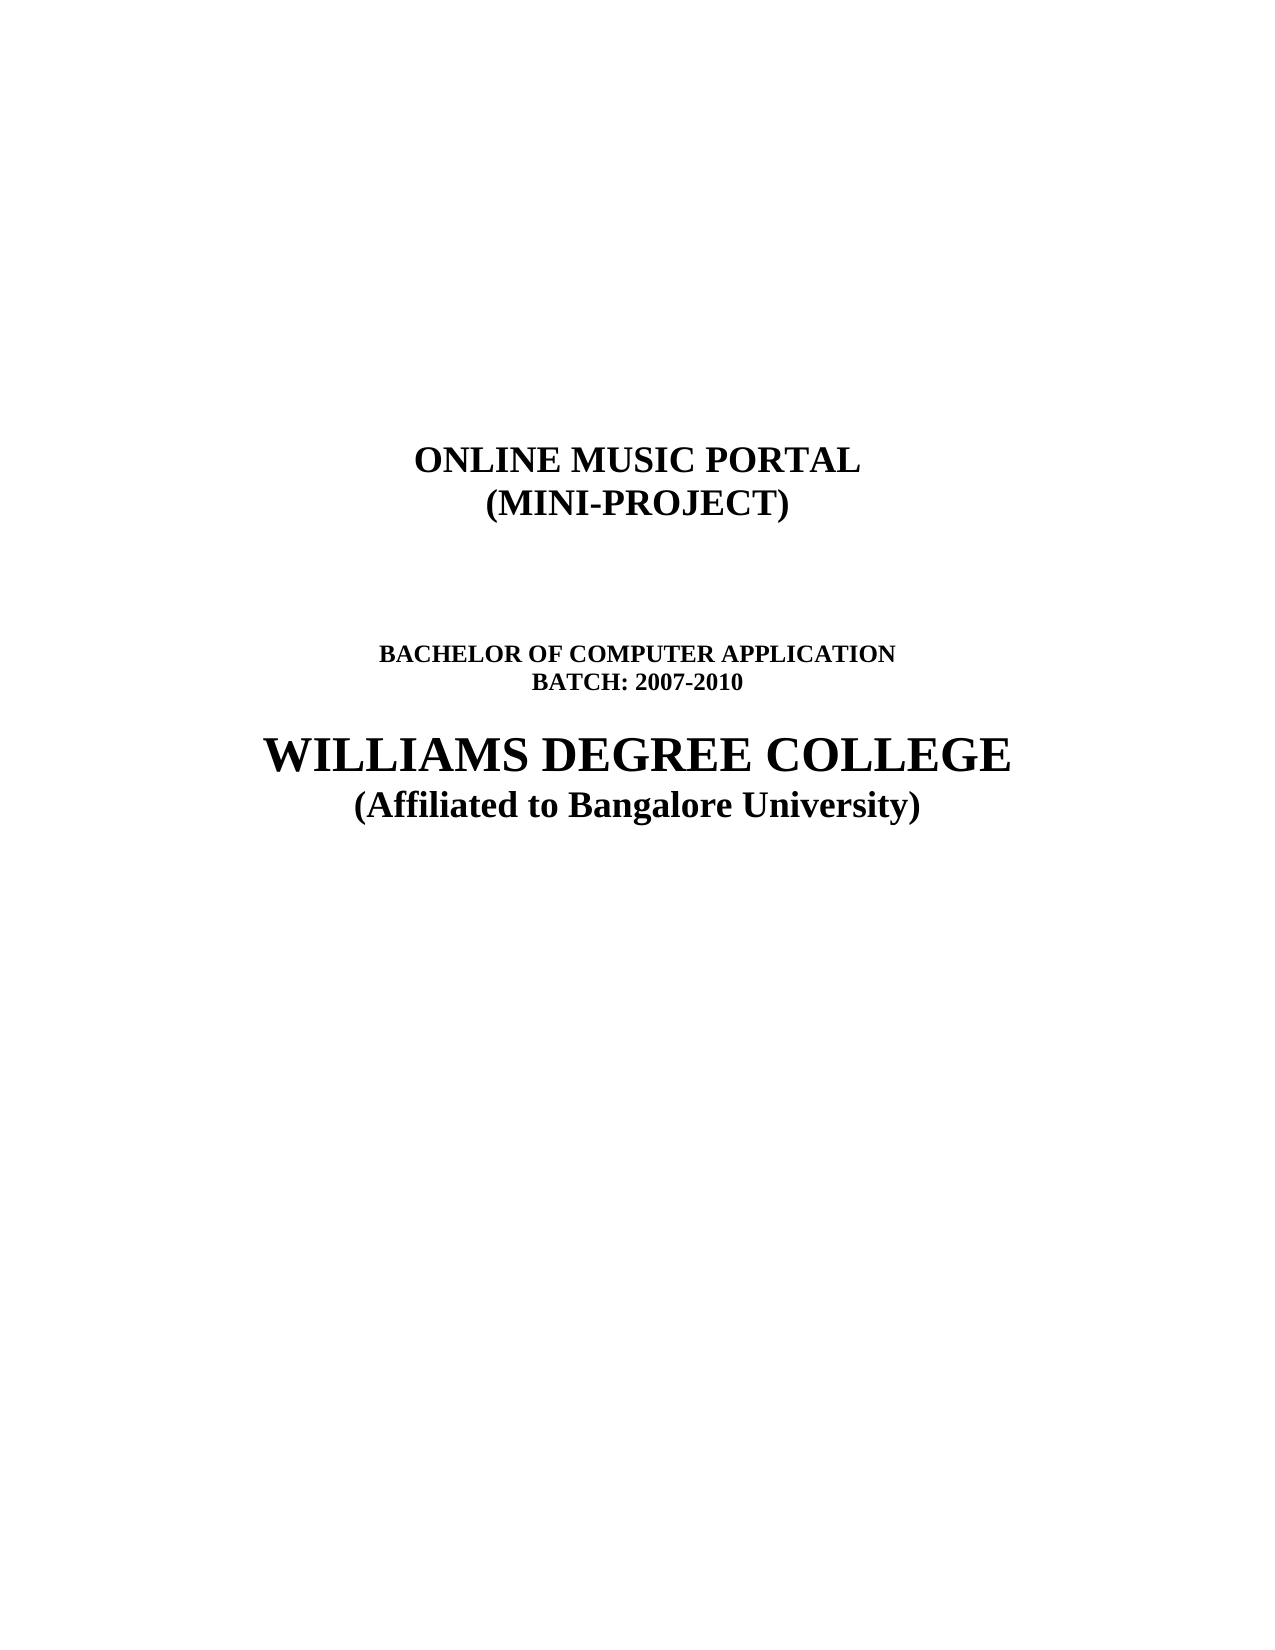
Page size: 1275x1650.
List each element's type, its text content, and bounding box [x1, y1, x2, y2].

text (Affiliated to Bangalore University) [150, 782, 1125, 826]
text BATCH: 2007-2010 [150, 667, 1125, 696]
text (MINI-PROJECT) [150, 481, 1125, 524]
text BACHELOR OF COMPUTER APPLICATION [150, 639, 1125, 667]
text ONLINE MUSIC PORTAL [150, 437, 1125, 481]
text WILLIAMS DEGREE COLLEGE [150, 725, 1125, 782]
